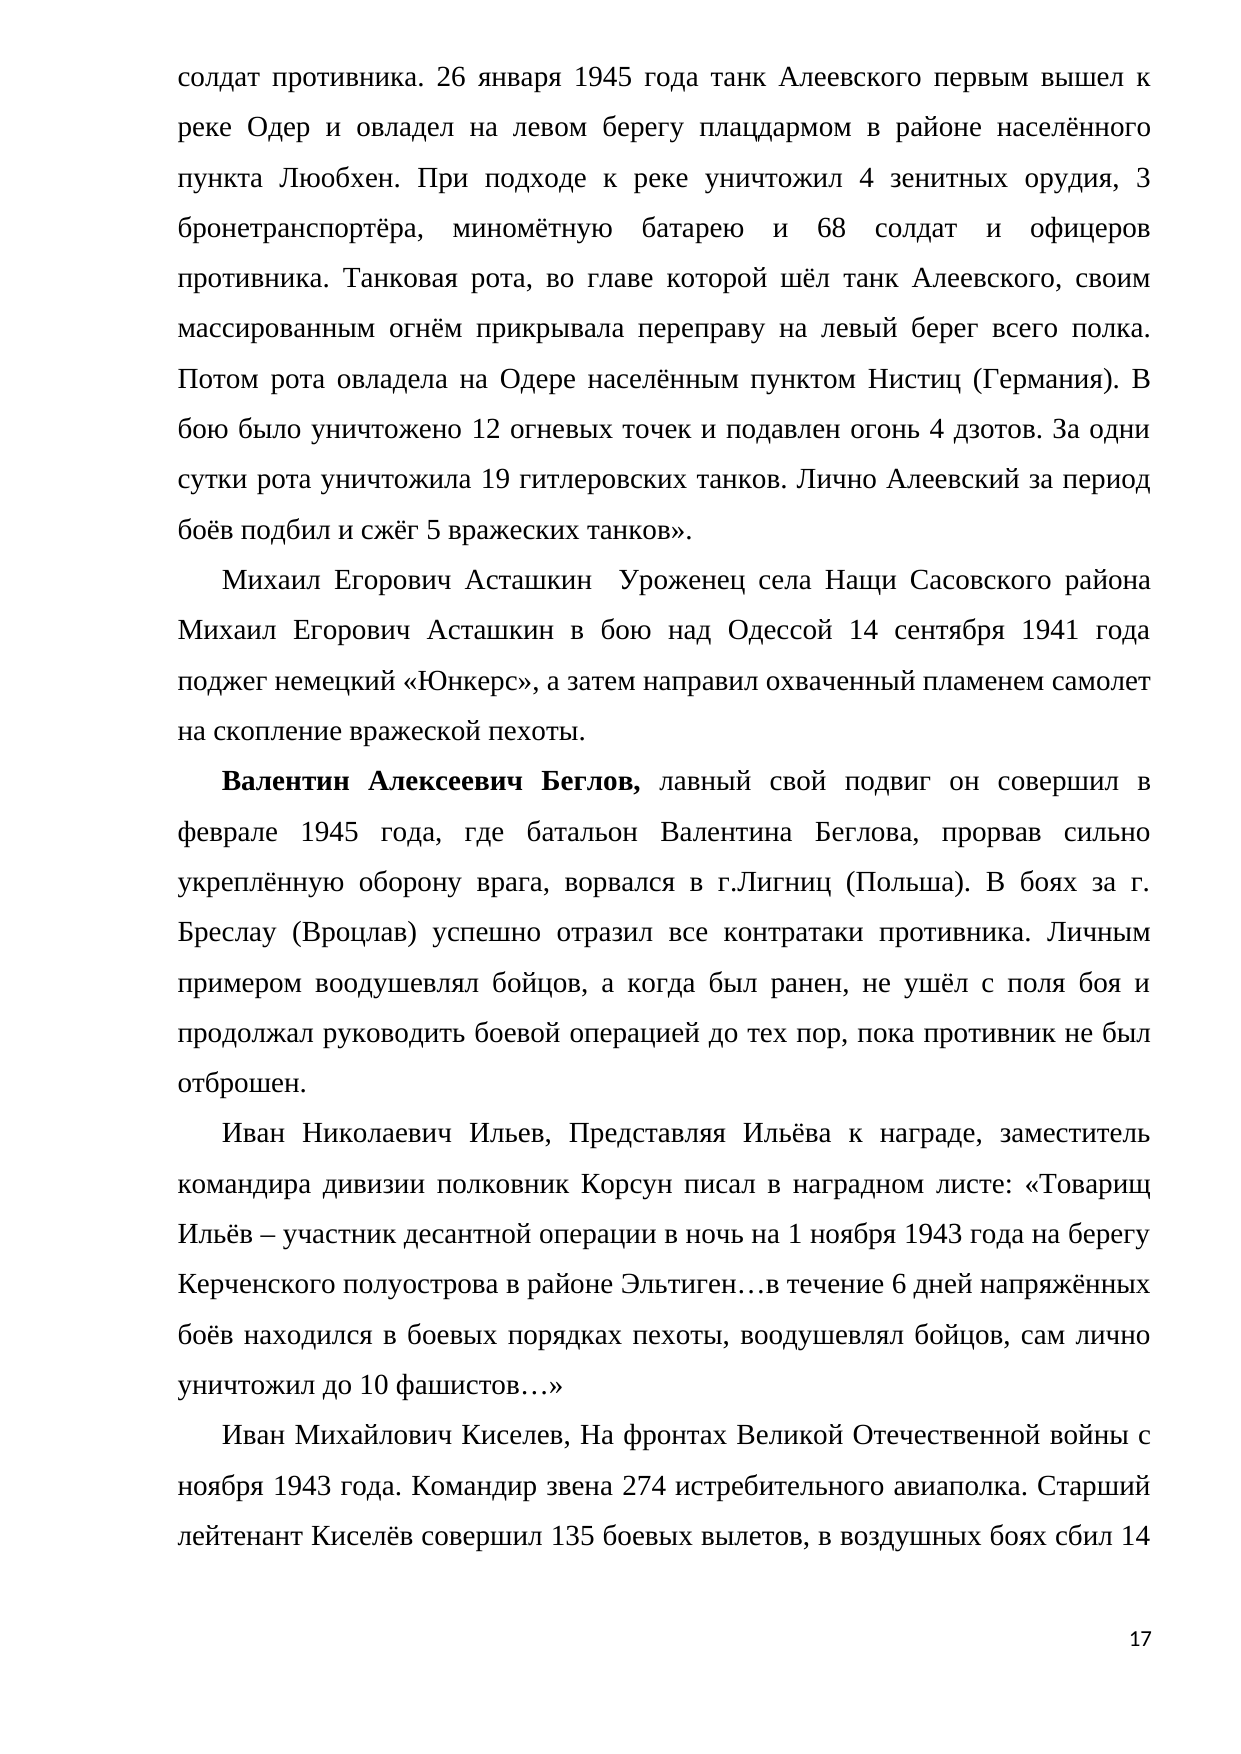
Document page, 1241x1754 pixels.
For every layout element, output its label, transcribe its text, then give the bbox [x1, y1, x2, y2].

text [177, 59, 1152, 545]
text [177, 1417, 1152, 1552]
text Михаил Егорович Асташкин Уроженец села Нащи Сасовского района Михаил Егорович Асташкин в бою над Одессой 14 сентября 1941 года поджег немецкий «Юнкерс», а затем направил охваченный пламенем самолет на скопление вражеской пехоты. [177, 562, 1152, 747]
text Валентин Алексеевич Беглов, лавный свой подвиг он совершил в феврале 1945 года, где батальон Валентина Беглова, прорвав сильно укреплённую оборону врага, ворвался в г.Лигниц (Польша). В боях за г. Бреслау (Вроцлав) успешно отразил все контратаки противника. Личным примером воодушевлял бойцов, а когда был ранен, не ушёл с поля боя и продолжал руководить боевой операцией до тех пор, пока противник не был отброшен. [177, 763, 1152, 1099]
text Иван Николаевич Ильев, Представляя Ильёва к награде, заместитель командира дивизии полковник Корсун писал в наградном листе: «Товарищ Ильёв – участник десантной операции в ночь на 1 ноября 1943 года на берегу Керченского полуострова в районе Эльтиген…в течение 6 дней напряжённых боёв находился в боевых порядках пехоты, воодушевлял бойцов, сам лично уничтожил до 10 фашистов…» [177, 1116, 1152, 1401]
